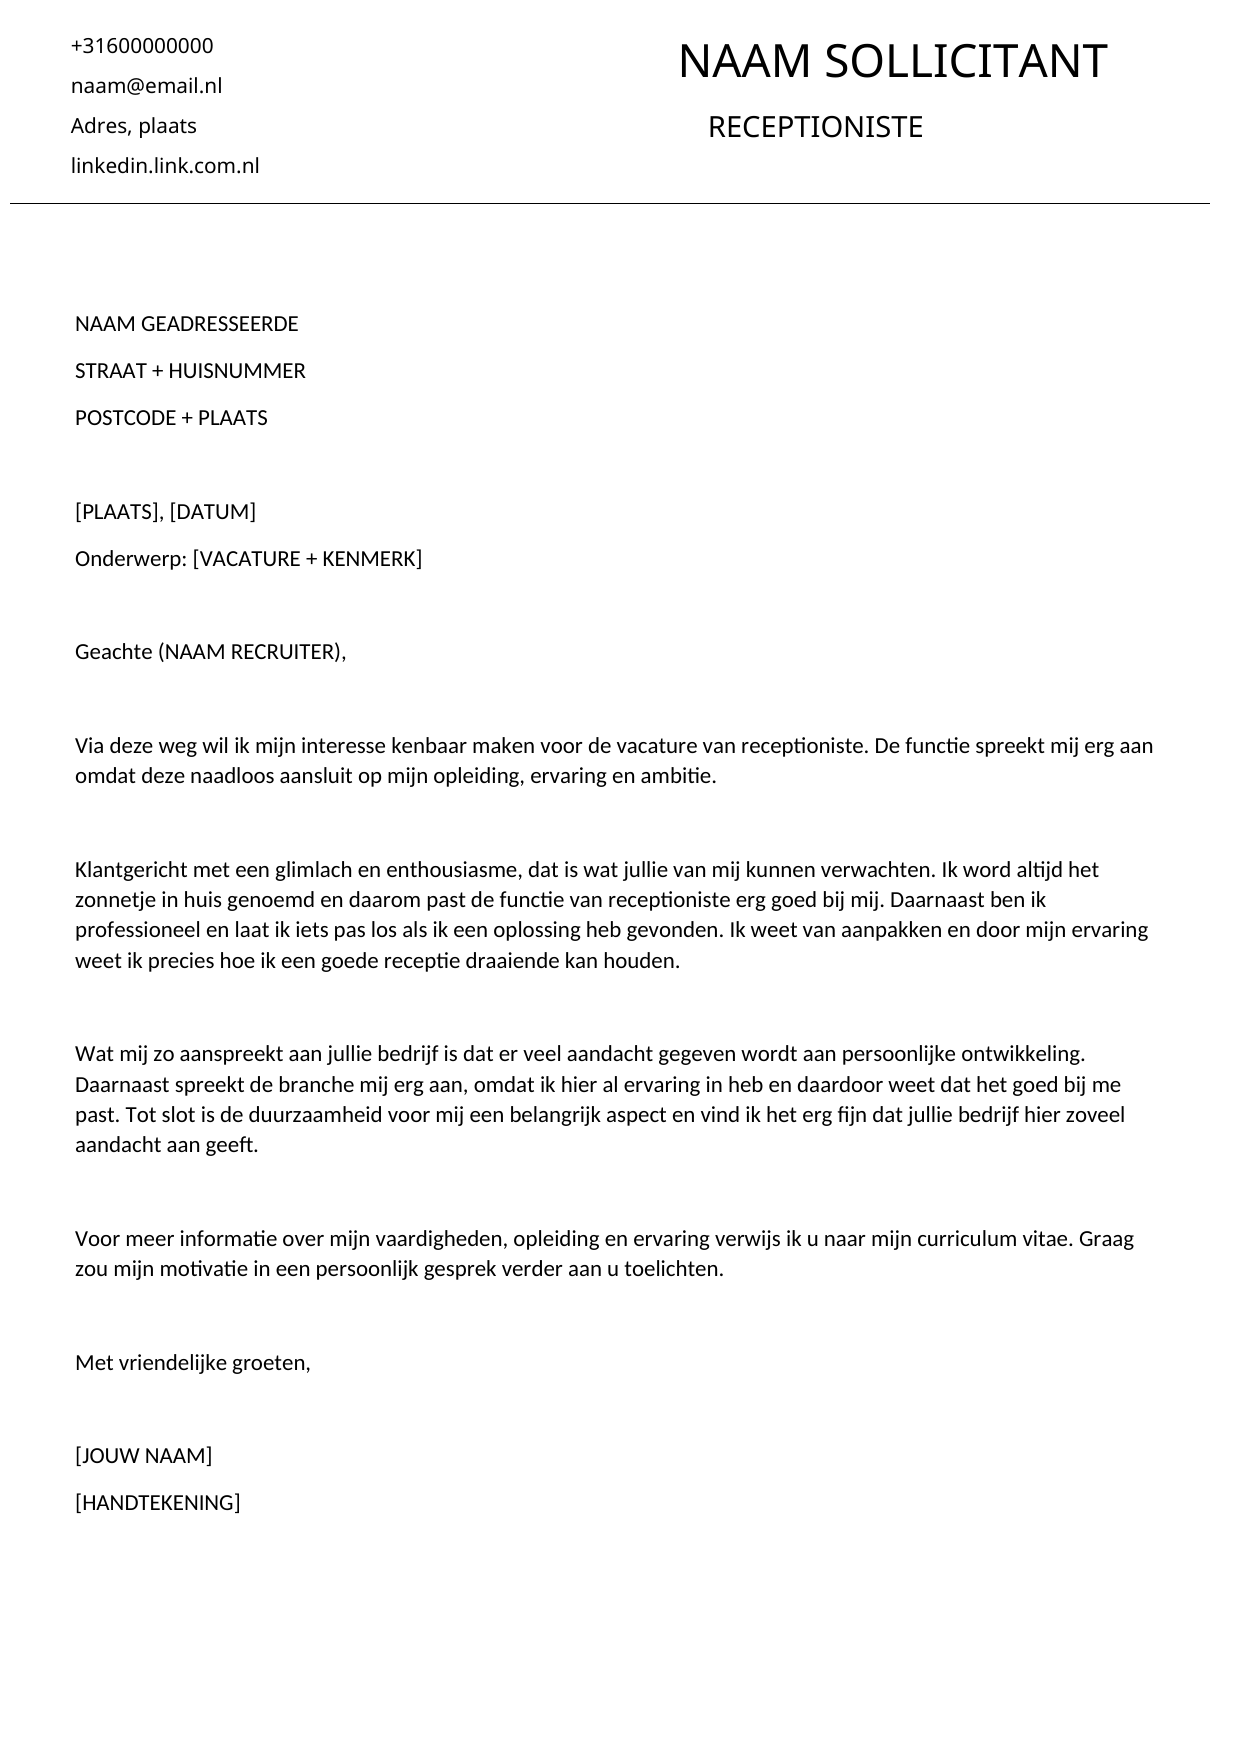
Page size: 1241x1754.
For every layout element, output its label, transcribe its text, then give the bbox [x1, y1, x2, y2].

text Klantgericht met een glimlach en enthousiasme, dat is wat jullie van mij kunnen verwachten. Ik word altijd het zonnetje in huis genoemd en daarom past de functie van receptioniste erg goed bij mij. Daarnaast ben ik professioneel en laat ik iets pas los als ik een oplossing heb gevonden. Ik weet van aanpakken en door mijn ervaring weet ik precies hoe ik een goede receptie draaiende kan houden. [75, 855, 1165, 974]
text Onderwerp: [VACATURE + KENMERK] [75, 544, 1165, 572]
text STRAAT + HUISNUMMER [75, 356, 1165, 384]
text [JOUW NAAM] [75, 1442, 1165, 1470]
text Geachte (NAAM RECRUITER), [75, 637, 1165, 666]
text NAAM GEADRESSEERDE [75, 309, 1165, 337]
text [PLAATS], [DATUM] [75, 497, 1165, 525]
text [HANDTEKENING] [75, 1488, 1165, 1517]
text Wat mij zo aanspreekt aan jullie bedrijf is dat er veel aandacht gegeven wordt aan persoonlijke ontwikkeling. Daarnaast spreekt de branche mij erg aan, omdat ik hier al ervaring in heb en daardoor weet dat het goed bij me past. Tot slot is de duurzaamheid voor mij een belangrijk aspect en vind ik het erg fijn dat jullie bedrijf hier zoveel aandacht aan geeft. [75, 1039, 1165, 1158]
text Met vriendelijke groeten, [75, 1348, 1165, 1376]
text POSTCODE + PLAATS [75, 403, 1165, 431]
text Via deze weg wil ik mijn interesse kenbaar maken voor de vacature van receptioniste. De functie spreekt mij erg aan omdat deze naadloos aansluit op mijn opleiding, ervaring en ambitie. [75, 731, 1165, 789]
text Voor meer informatie over mijn vaardigheden, opleiding en ervaring verwijs ik u naar mijn curriculum vitae. Graag zou mijn motivatie in een persoonlijk gesprek verder aan u toelichten. [75, 1224, 1165, 1282]
